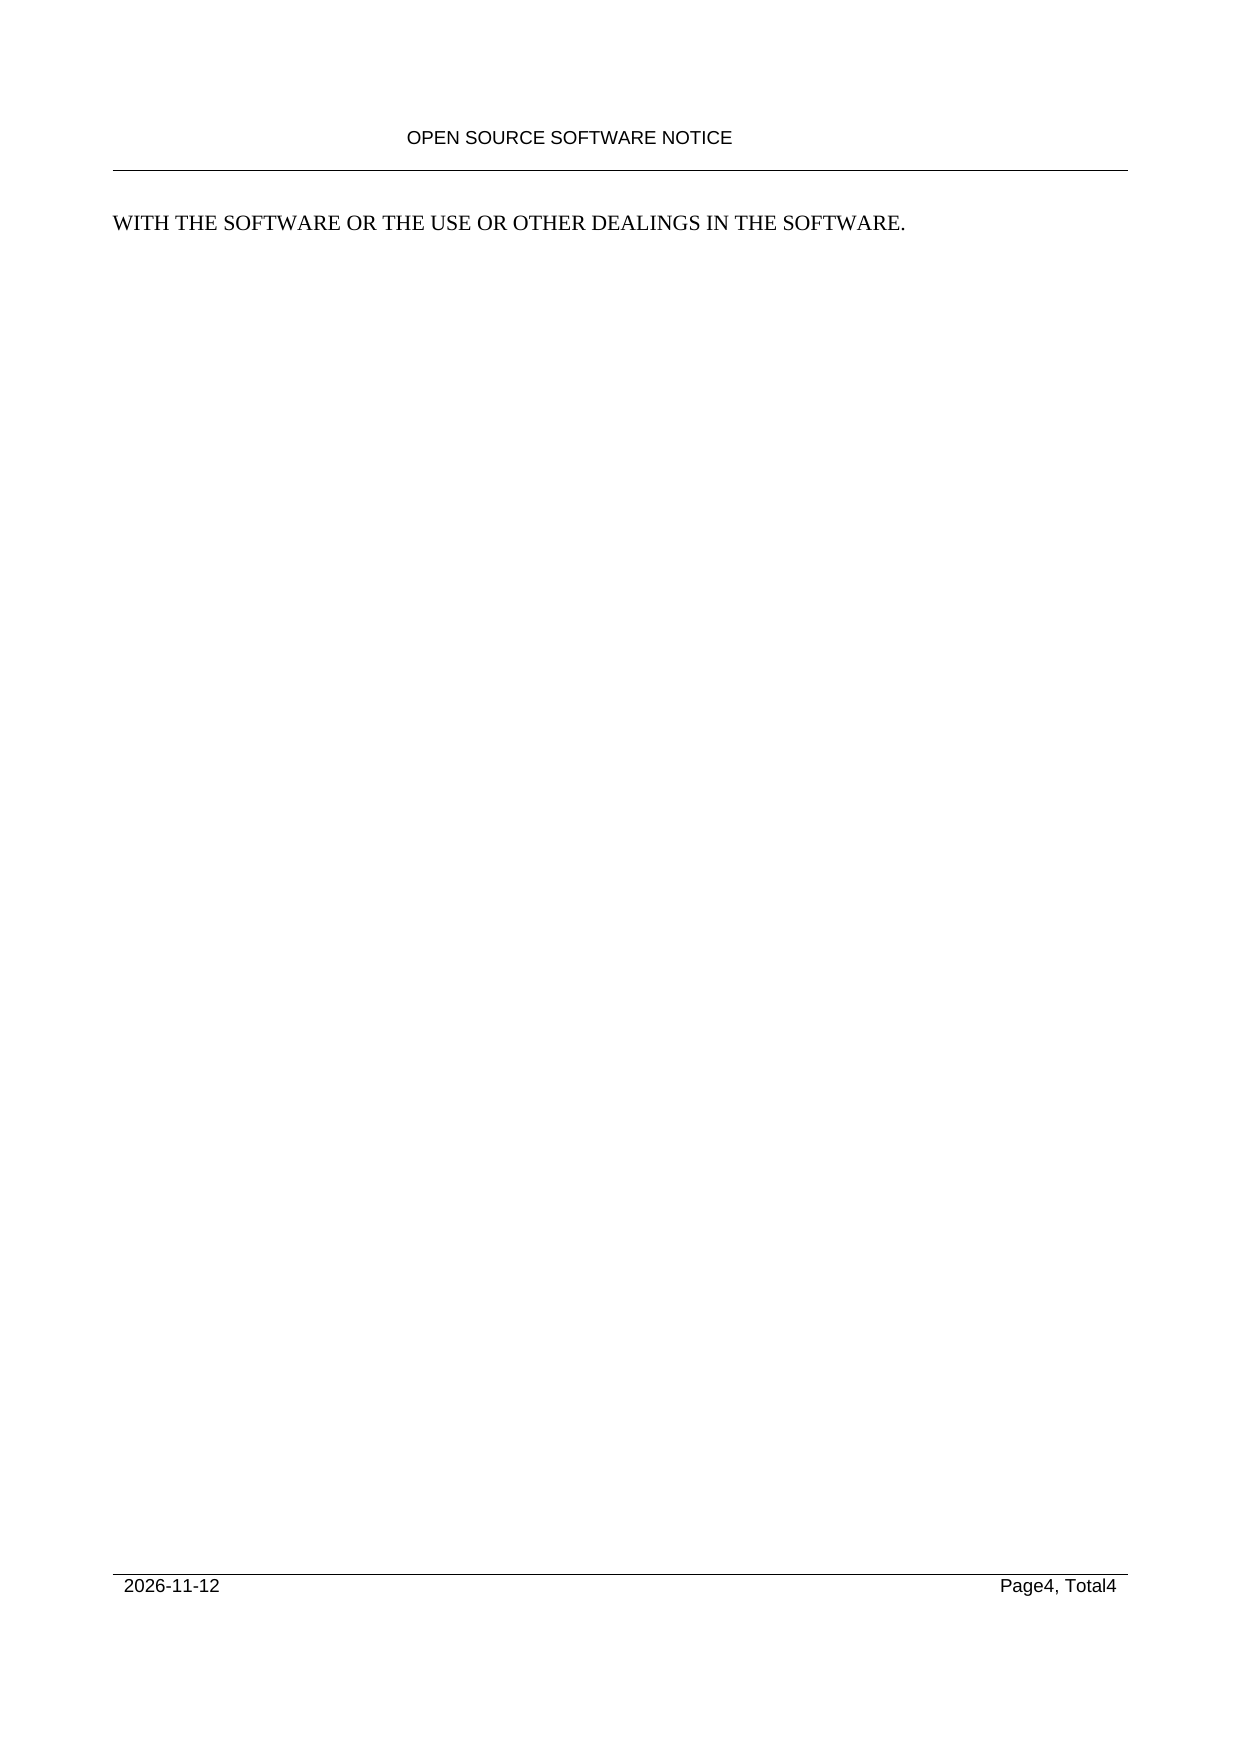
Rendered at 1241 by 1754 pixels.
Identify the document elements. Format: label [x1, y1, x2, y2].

text [112, 206, 1128, 239]
